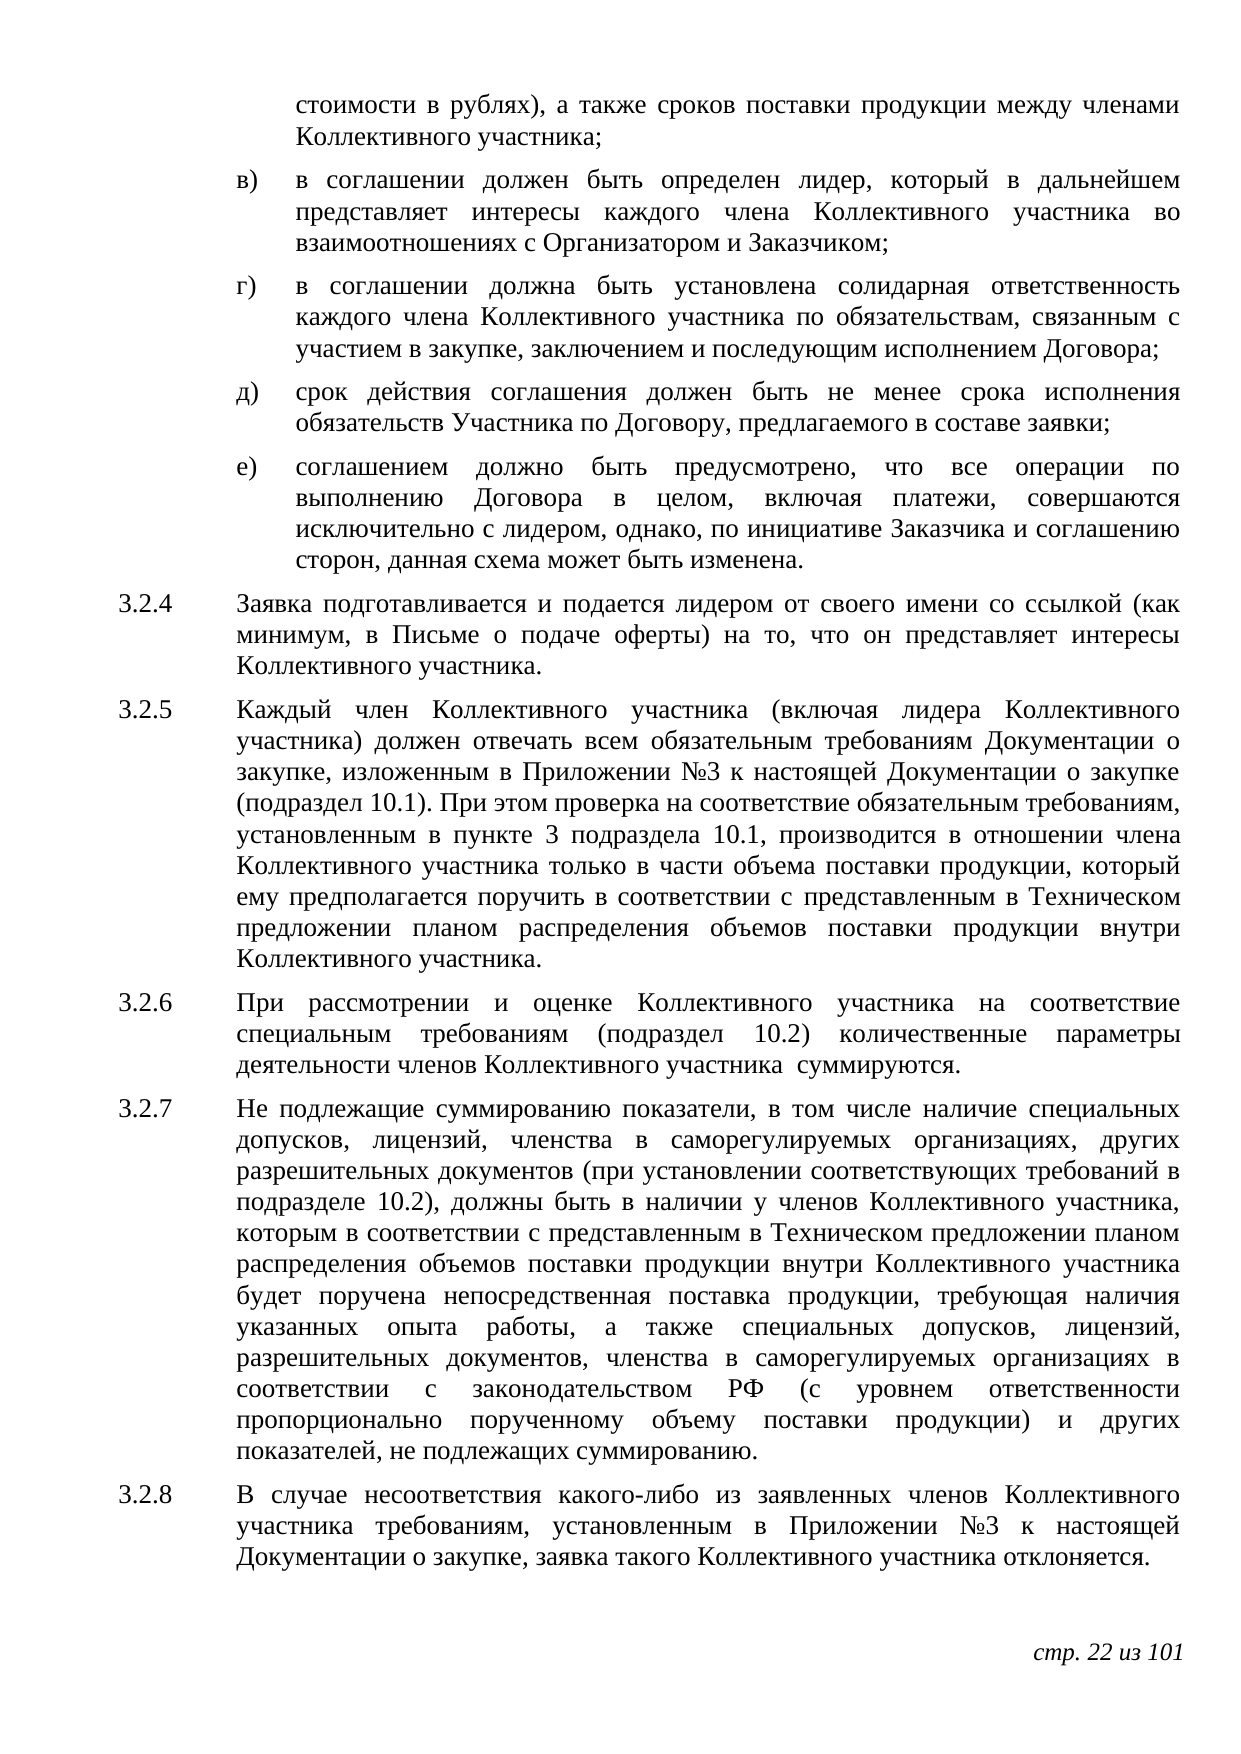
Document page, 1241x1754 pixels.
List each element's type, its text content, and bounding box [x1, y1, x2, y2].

text В случае несоответствия какого-либо из заявленных членов Коллективного участника требованиям, установленным в Приложении №3 к настоящей Документации о закупке, заявка такого Коллективного участника отклоняется. [118, 1478, 1181, 1572]
text в соглашении должна быть установлена солидарная ответственность каждого члена Коллективного участника по обязательствам, связанным с участием в закупке, заключением и последующим исполнением Договора; [236, 269, 1181, 363]
text Заявка подготавливается и подается лидером от своего имени со ссылкой (как минимум, в Письме о подаче оферты) на то, что он представляет интересы Коллективного участника. [118, 587, 1181, 681]
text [236, 89, 1181, 151]
text срок действия соглашения должен быть не менее срока исполнения обязательств Участника по Договору, предлагаемого в составе заявки; [236, 375, 1181, 438]
text соглашением должно быть предусмотрено, что все операции по выполнению Договора в целом, включая платежи, совершаются исключительно с лидером, однако, по инициативе Заказчика и соглашению сторон, данная схема может быть изменена. [236, 450, 1181, 575]
text Каждый член Коллективного участника (включая лидера Коллективного участника) должен отвечать всем обязательным требованиям Документации о закупке, изложенным в Приложении №3 к настоящей Документации о закупке (подраздел 10.1). При этом проверка на соответствие обязательным требованиям, установленным в пункте 3 подраздела 10.1, производится в отношении члена Коллективного участника только в части объема поставки продукции, который ему предполагается поручить в соответствии с представленным в Техническом предложении планом распределения объемов поставки продукции внутри Коллективного участника. [118, 693, 1181, 973]
text Не подлежащие суммированию показатели, в том числе наличие специальных допусков, лицензий, членства в саморегулируемых организациях, других разрешительных документов (при установлении соответствующих требований в подразделе 10.2), должны быть в наличии у членов Коллективного участника, которым в соответствии с представленным в Техническом предложении планом распределения объемов поставки продукции внутри Коллективного участника будет поручена непосредственная поставка продукции, требующая наличия указанных опыта работы, а также специальных допусков, лицензий, разрешительных документов, членства в саморегулируемых организациях в соответствии с законодательством РФ (с уровнем ответственности пропорционально порученному объему поставки продукции) и других показателей, не подлежащих суммированию. [118, 1092, 1181, 1466]
text При рассмотрении и оценке Коллективного участника на соответствие специальным требованиям (подраздел 10.2) количественные параметры деятельности членов Коллективного участника суммируются. [118, 986, 1181, 1079]
text в соглашении должен быть определен лидер, который в дальнейшем представляет интересы каждого члена Коллективного участника во взаимоотношениях с Организатором и Заказчиком; [236, 163, 1181, 257]
